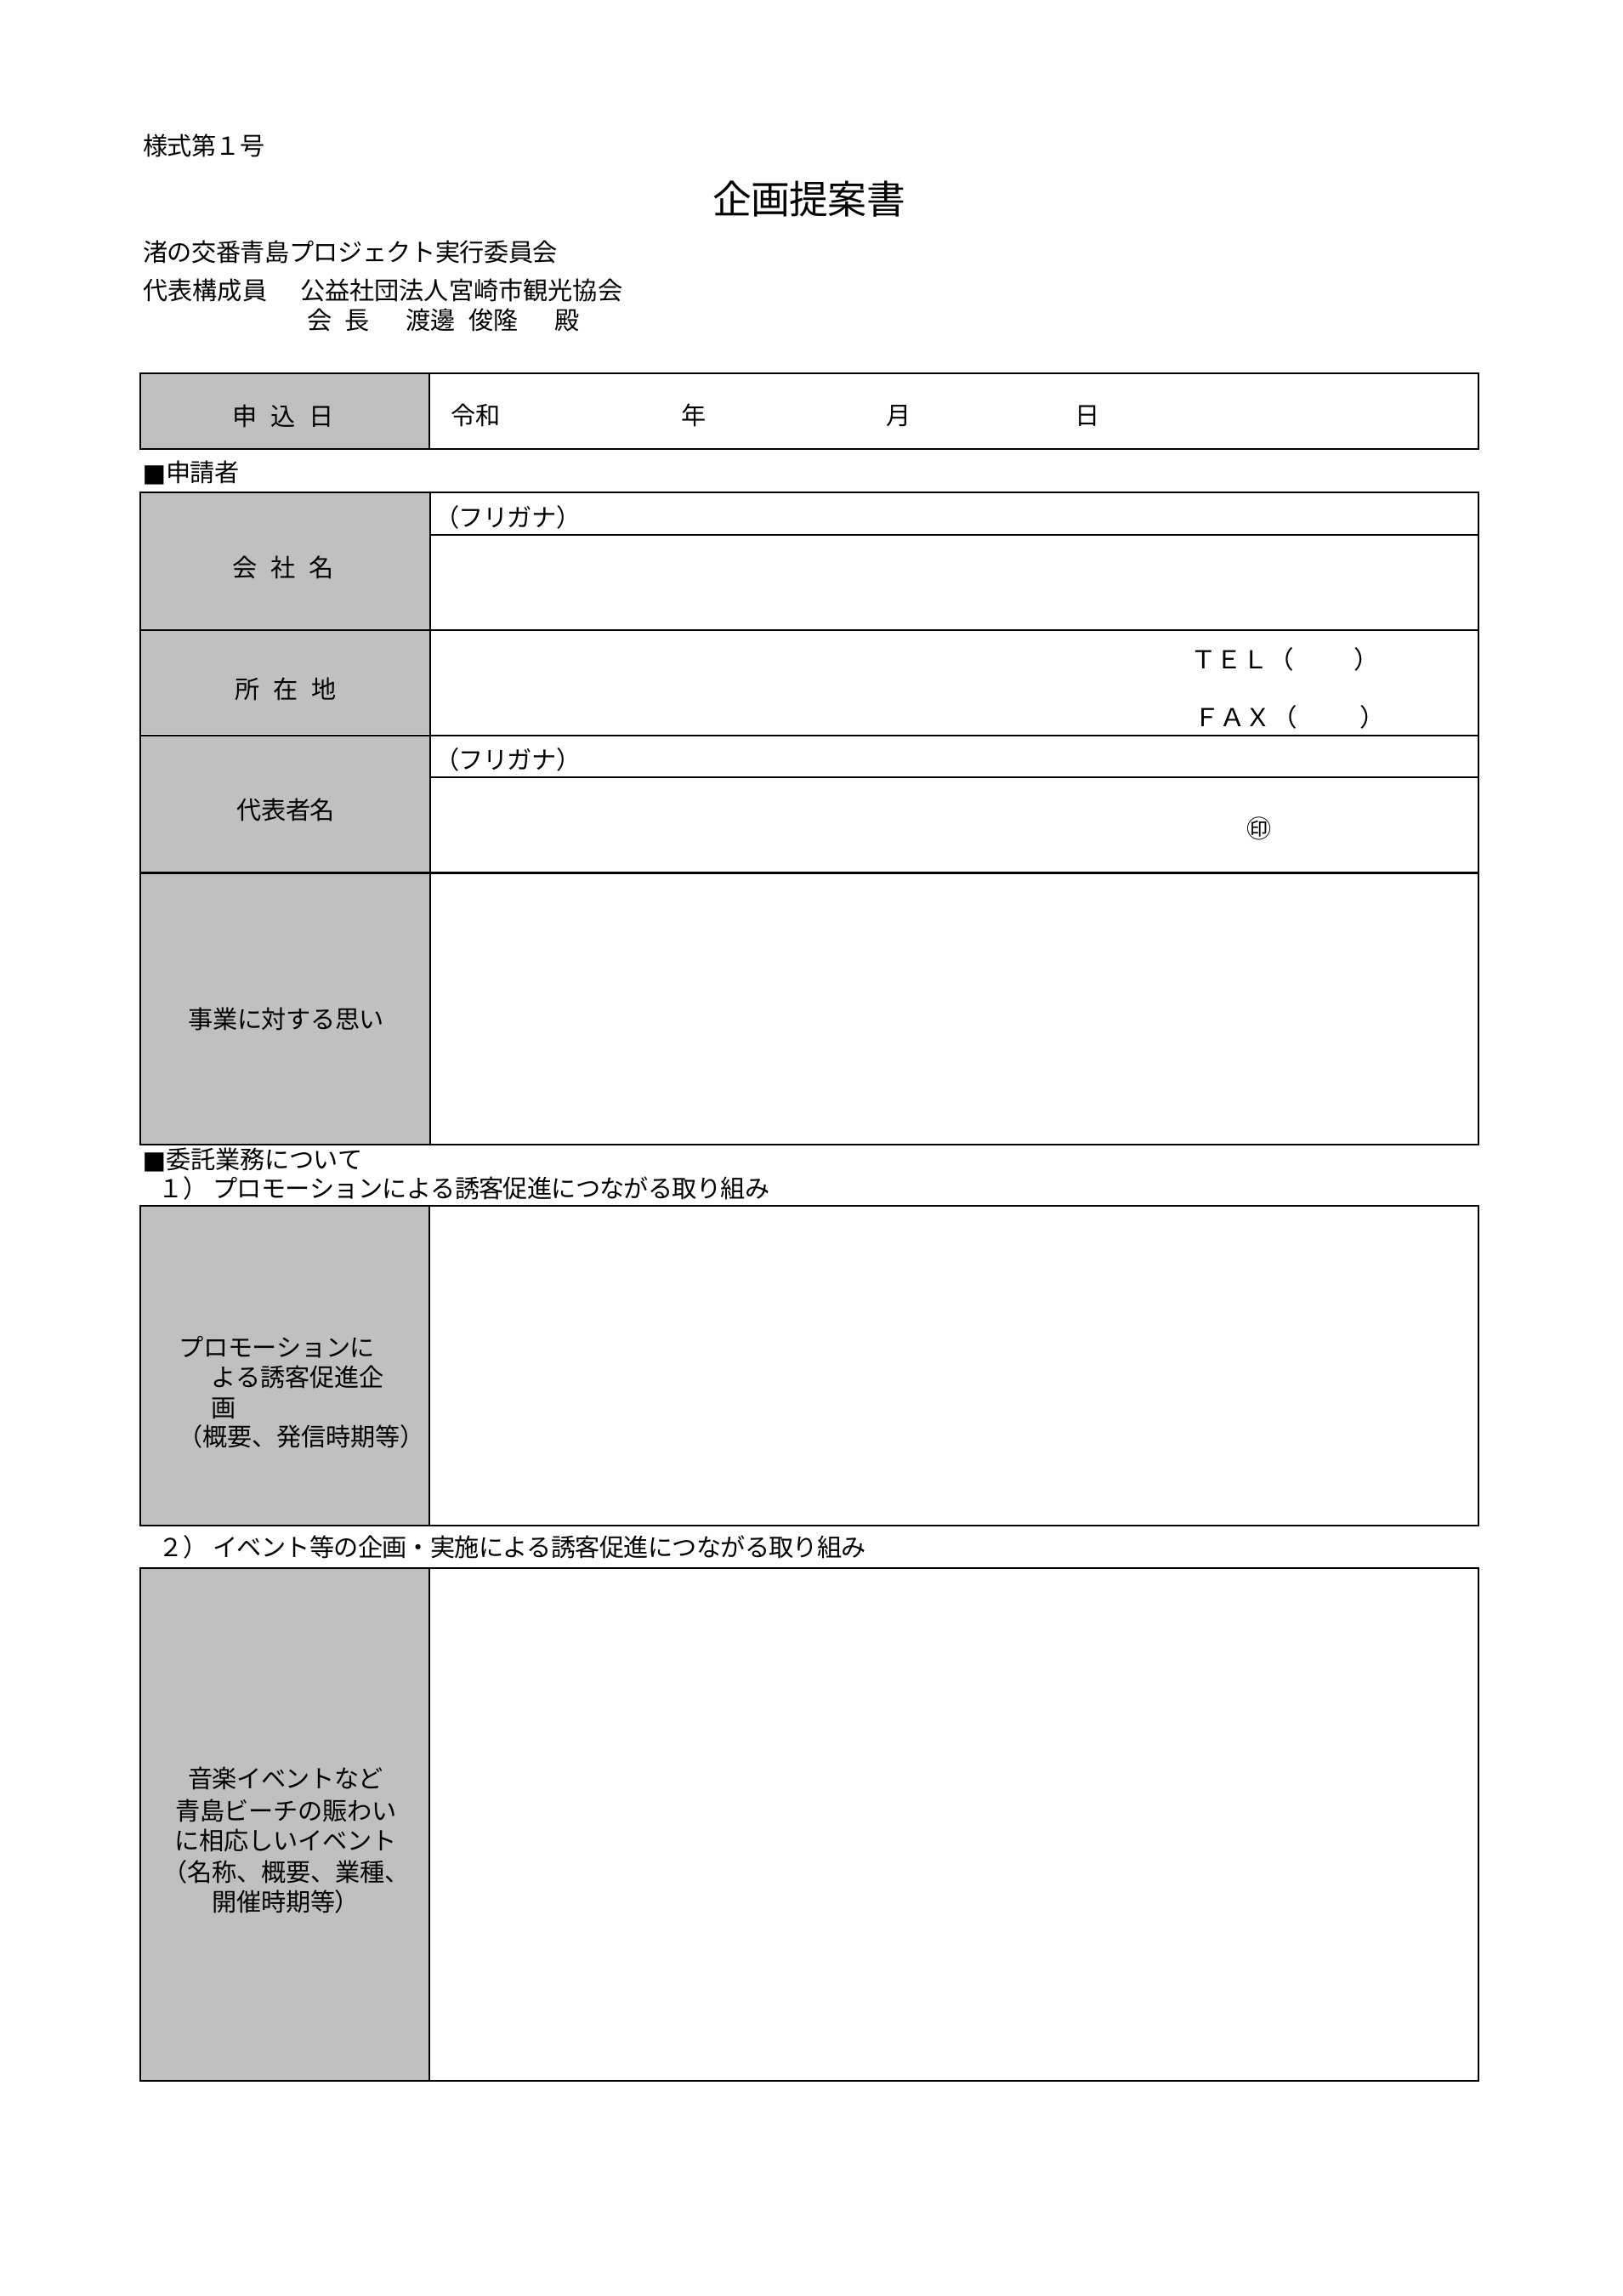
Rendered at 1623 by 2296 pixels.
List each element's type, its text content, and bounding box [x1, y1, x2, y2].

table_header （フリガナ） [431, 493, 1478, 534]
table_header 音楽イベントなど 青島ビーチの賑わいに相応しいイベント （名称、概要、業種、開催時期等） [141, 1569, 428, 2080]
table_cell [431, 874, 1478, 1144]
table_header プロモーションによる誘客促進企画 （概要、発信時期等） [141, 1207, 428, 1525]
table_cell 所 在 地 [141, 631, 429, 734]
table_cell 代表者名 [141, 736, 429, 872]
table_cell 事業に対する思い [141, 874, 429, 1144]
text １） プロモーションによる誘客促進につながる取り組み [159, 1174, 1484, 1204]
table_cell （フリガナ） [431, 736, 1478, 776]
table_cell [431, 536, 1478, 629]
table_cell ＴＥＬ（ ） ＦＡＸ（ ） [431, 631, 1478, 734]
table_cell 会 長 渡邊 俊隆 殿 [139, 307, 910, 337]
table_cell ㊞ [431, 778, 1478, 872]
table_cell 企画提案書 [139, 166, 910, 225]
text ２） イベント等の企画・実施による誘客促進につながる取り組み [159, 1528, 1484, 1564]
table_cell 渚の交番青島プロジェクト実行委員会 [139, 225, 910, 269]
table_header 会 社 名 [141, 493, 429, 629]
table_cell 代表構成員 公益社団法人宮崎市観光協会 [139, 269, 910, 307]
table_header 令和 年 月 日 [430, 374, 1478, 448]
table_header [430, 1207, 1478, 1525]
table_header 申 込 日 [141, 374, 428, 448]
text ■委託業務について [142, 1145, 1484, 1174]
text ■申請者 [142, 453, 1484, 489]
table_header 様式第１号 [139, 133, 910, 166]
table_header [430, 1569, 1478, 2080]
